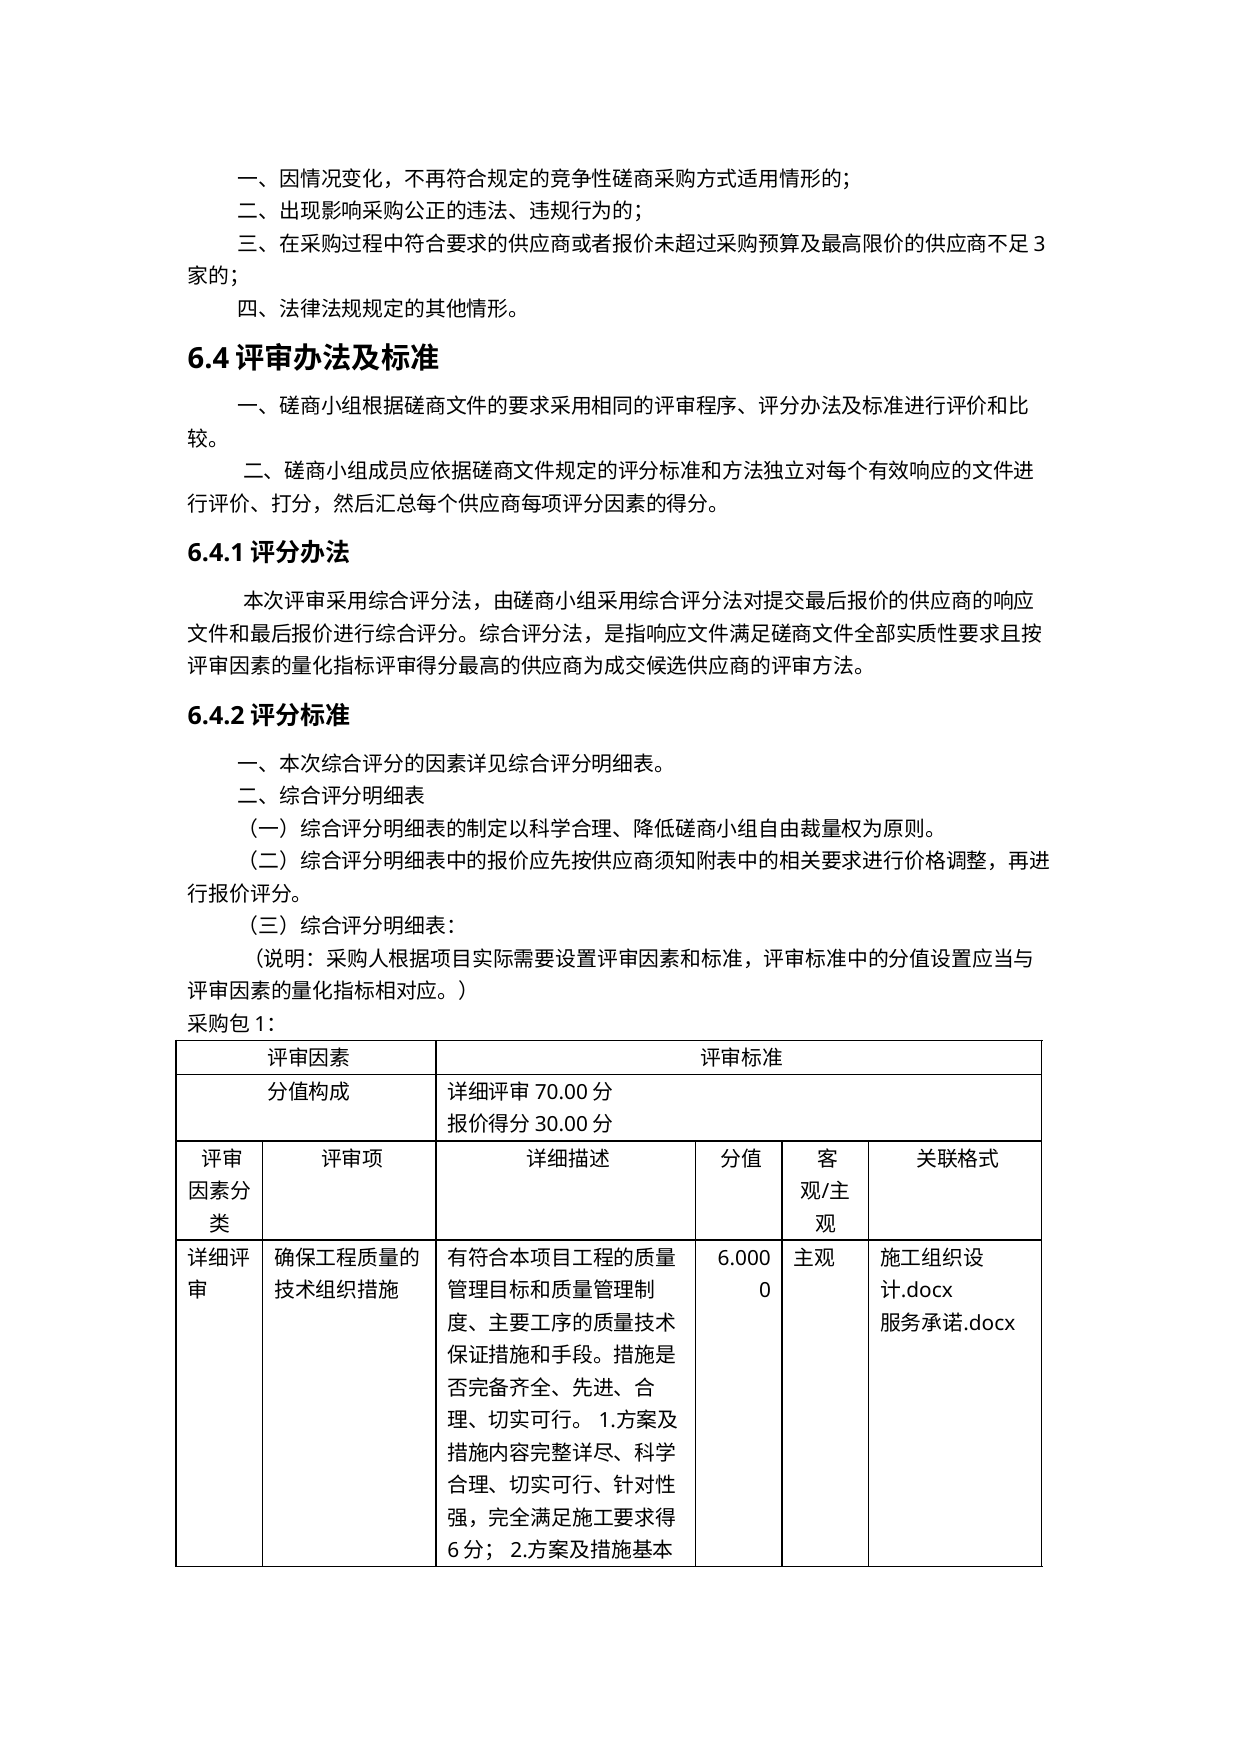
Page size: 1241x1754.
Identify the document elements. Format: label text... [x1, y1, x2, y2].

text 6.4.2评分标准 [187, 682, 1053, 747]
text 二、出现影响采购公正的违法、违规行为的； [187, 194, 1053, 227]
table_cell 关联格式 [869, 1142, 1041, 1239]
table_cell 评审项 [263, 1142, 435, 1239]
table_cell 分值构成 [177, 1075, 435, 1140]
table_cell 6.0000 [696, 1241, 781, 1566]
table_header 评审标准 [437, 1041, 1041, 1073]
text （三）综合评分明细表： [187, 909, 1053, 942]
text （一）综合评分明细表的制定以科学合理、降低磋商小组自由裁量权为原则。 [187, 812, 1053, 844]
table_cell 详细评审 [177, 1241, 262, 1566]
text 一、本次综合评分的因素详见综合评分明细表。 [187, 747, 1053, 779]
text 本次评审采用综合评分法，由磋商小组采用综合评分法对提交最后报价的供应商的响应文件和最后报价进行综合评分。综合评分法，是指响应文件满足磋商文件全部实质性要求且按评审因素的量化指标评审得分最高的供应商为成交候选供应商的评审方法。 [187, 584, 1053, 682]
table_cell 客观/主观 [783, 1142, 868, 1239]
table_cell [869, 1241, 1041, 1566]
table_cell 主观 [783, 1241, 868, 1566]
text 二、综合评分明细表 [187, 779, 1053, 812]
table_header 评审因素 [177, 1041, 435, 1073]
text （说明：采购人根据项目实际需要设置评审因素和标准，评审标准中的分值设置应当与评审因素的量化指标相对应。） [187, 942, 1053, 1007]
table_cell 详细描述 [437, 1142, 695, 1239]
text 一、因情况变化，不再符合规定的竞争性磋商采购方式适用情形的； [187, 162, 1053, 194]
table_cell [437, 1241, 695, 1566]
table_cell 详细评审70.00分 报价得分30.00分 [437, 1075, 1041, 1140]
text 6.4.1评分办法 [187, 519, 1053, 584]
text 三、在采购过程中符合要求的供应商或者报价未超过采购预算及最高限价的供应商不足3家的； [187, 227, 1053, 292]
text 一、磋商小组根据磋商文件的要求采用相同的评审程序、评分办法及标准进行评价和比较。 [187, 389, 1053, 454]
table_cell 分值 [696, 1142, 781, 1239]
text 二、磋商小组成员应依据磋商文件规定的评分标准和方法独立对每个有效响应的文件进行评价、打分，然后汇总每个供应商每项评分因素的得分。 [187, 454, 1053, 519]
text （二）综合评分明细表中的报价应先按供应商须知附表中的相关要求进行价格调整，再进行报价评分。 [187, 844, 1053, 909]
text 四、法律法规规定的其他情形。 [187, 292, 1053, 324]
table_cell 评审因素分类 [177, 1142, 262, 1239]
text 采购包1： [187, 1007, 1053, 1039]
text 6.4评审办法及标准 [187, 324, 1053, 389]
table_cell 确保工程质量的技术组织措施 [263, 1241, 435, 1566]
